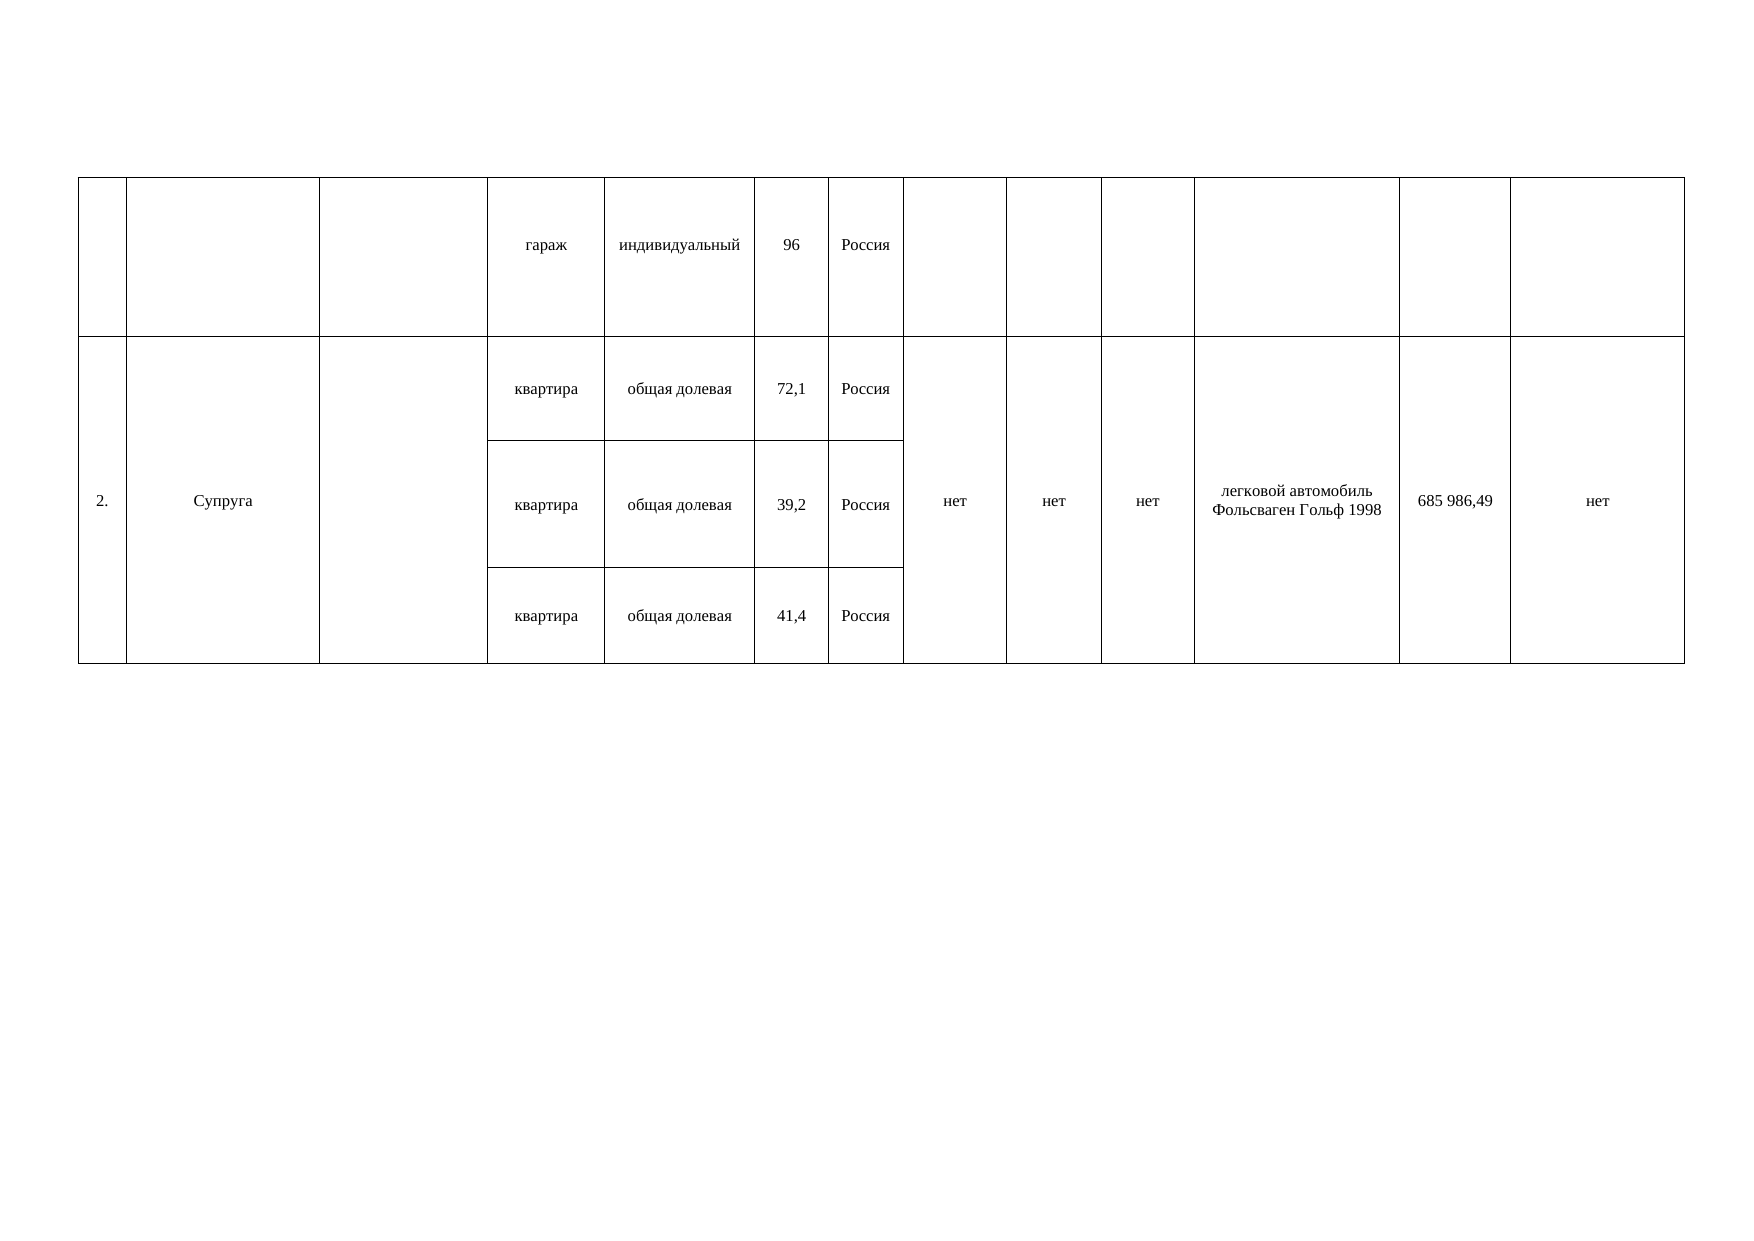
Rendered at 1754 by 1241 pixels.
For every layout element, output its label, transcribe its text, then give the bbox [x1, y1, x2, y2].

table_cell общая долевая [605, 337, 754, 440]
table_header [1400, 178, 1510, 336]
table_header [127, 178, 319, 336]
table_cell общая долевая [605, 568, 754, 663]
table_header Россия [829, 178, 903, 336]
table_cell 41,4 [755, 568, 828, 663]
table_header [1007, 178, 1101, 336]
table_cell квартира [488, 337, 604, 440]
table_cell квартира [488, 441, 604, 567]
table_cell Супруга [127, 337, 319, 663]
table_header [1195, 178, 1399, 336]
table_header гараж [488, 178, 604, 336]
table_cell нет [1007, 337, 1101, 663]
table_cell Россия [829, 337, 903, 440]
table_header [320, 178, 487, 336]
table_cell Россия [829, 441, 903, 567]
table_cell 2. [79, 337, 126, 663]
table_header 96 [755, 178, 828, 336]
table_cell 72,1 [755, 337, 828, 440]
table_cell общая долевая [605, 441, 754, 567]
table_cell Россия [829, 568, 903, 663]
table_header [904, 178, 1006, 336]
table_cell [320, 337, 487, 663]
table_header [1511, 178, 1684, 336]
table_header [1102, 178, 1194, 336]
table_cell 39,2 [755, 441, 828, 567]
table_cell нет [1511, 337, 1684, 663]
table_header индивидуальный [605, 178, 754, 336]
table_header [79, 178, 126, 336]
table_cell легковой автомобиль Фольсваген Гольф 1998 [1195, 337, 1399, 663]
table_cell квартира [488, 568, 604, 663]
table_cell 685 986,49 [1400, 337, 1510, 663]
table_cell нет [1102, 337, 1194, 663]
table_cell нет [904, 337, 1006, 663]
